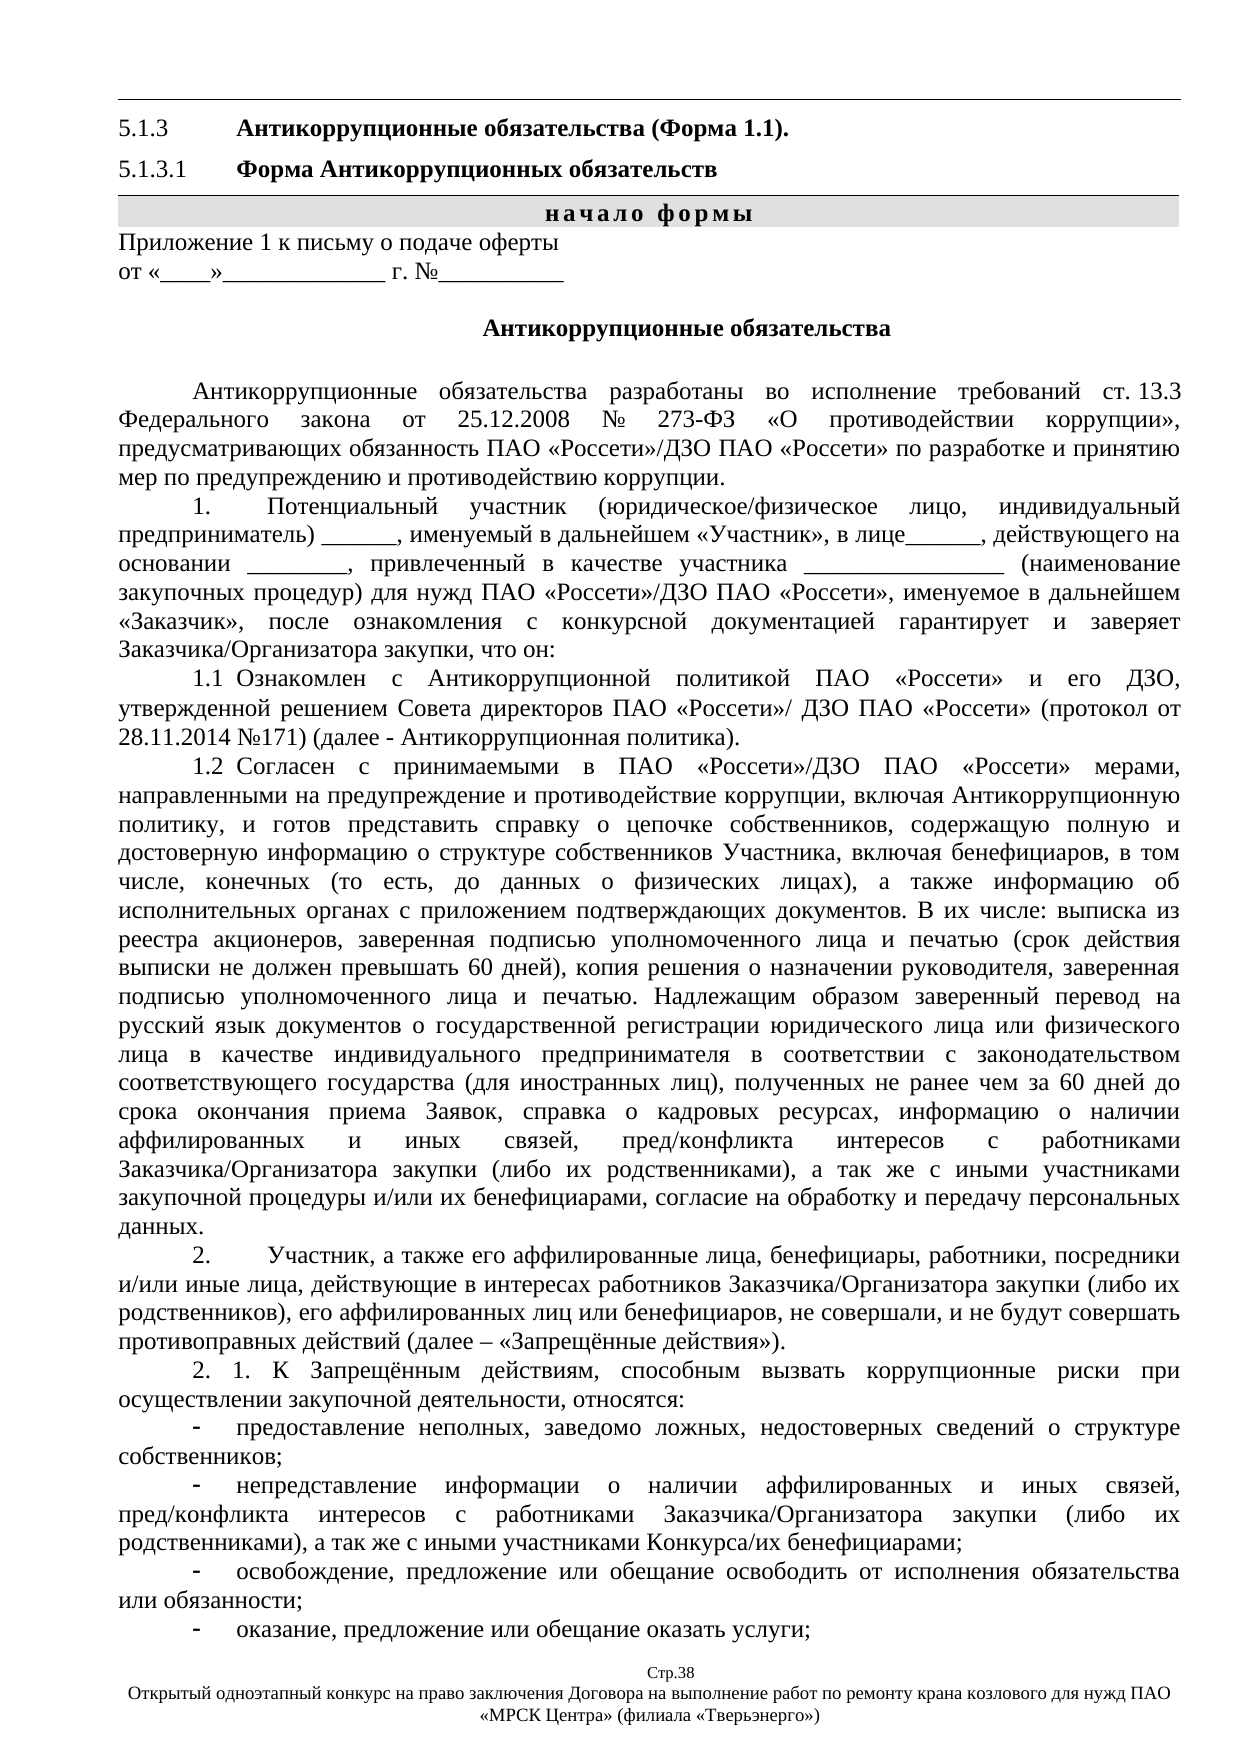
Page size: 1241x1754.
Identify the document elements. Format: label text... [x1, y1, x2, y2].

text 2. 1. К Запрещённым действиям, способным вызвать коррупционные риски при осуществлении закупочной деятельности, относятся: [118, 1355, 1181, 1412]
list непредставление информации о наличии аффилированных и иных связей, пред/конфликта интересов с работниками Заказчика/Организатора закупки (либо их родственниками), а так же с иными участниками Конкурса/их бенефициарами; [118, 1470, 1181, 1556]
list освобождение, предложение или обещание освободить от исполнения обязательства или обязанности; [118, 1556, 1181, 1614]
list Потенциальный участник (юридическое/физическое лицо, индивидуальный предприниматель) ______, именуемый в дальнейшем «Участник», в лице______, действующего на основании ________, привлеченный в качестве участника ________________ (наименование закупочных процедур) для нужд ПАО «Россети»/ДЗО ПАО «Россети», именуемое в дальнейшем «Заказчик», после ознакомления с конкурсной документацией гарантирует и заверяет Заказчика/Организатора закупки, что он: [118, 491, 1181, 663]
list Участник, а также его аффилированные лица, бенефициары, работники, посредники и/или иные лица, действующие в интересах работников Заказчика/Организатора закупки (либо их родственников), его аффилированных лиц или бенефициаров, не совершали, и не будут совершать противоправных действий (далее – «Запрещённые действия»). [118, 1240, 1181, 1355]
text от «____»_____________ г. №__________ [118, 256, 1181, 285]
text Антикоррупционные обязательства разработаны во исполнение требований ст. 13.3 Федерального закона от 25.12.2008 № 273-ФЗ «О противодействии коррупции», предусматривающих обязанность ПАО «Россети»/ДЗО ПАО «Россети» по разработке и принятию мер по предупреждению и противодействию коррупции. [118, 376, 1181, 491]
text Приложение 1 к письму о подаче оферты [118, 227, 1181, 256]
text 1.1 Ознакомлен с Антикоррупционной политикой ПАО «Россети» и его ДЗО, утвержденной решением Совета директоров ПАО «Россети»/ ДЗО ПАО «Россети» (протокол от 28.11.2014 №171) (далее - Антикоррупционная политика). [118, 663, 1181, 751]
subtitle Форма Антикоррупционных обязательств [118, 154, 1181, 183]
subtitle Антикоррупционные обязательства (Форма 1.1). [118, 113, 1181, 142]
list Согласен с принимаемыми в ПАО «Россети»/ДЗО ПАО «Россети» мерами, направленными на предупреждение и противодействие коррупции, включая Антикоррупционную политику, и готов представить справку о цепочке собственников, содержащую полную и достоверную информацию о структуре собственников Участника, включая бенефициаров, в том числе, конечных (то есть, до данных о физических лицах), а также информацию об исполнительных органах с приложением подтверждающих документов. В их числе: выписка из реестра акционеров, заверенная подписью уполномоченного лица и печатью (срок действия выписки не должен превышать 60 дней), копия решения о назначении руководителя, заверенная подписью уполномоченного лица и печатью. Надлежащим образом заверенный перевод на русский язык документов о государственной регистрации юридического лица или физического лица в качестве индивидуального предпринимателя в соответствии с законодательством соответствующего государства (для иностранных лиц), полученных не ранее чем за 60 дней до срока окончания приема Заявок, справка о кадровых ресурсах, информацию о наличии аффилированных и иных связей, пред/конфликта интересов с работниками Заказчика/Организатора закупки (либо их родственниками), а так же с иными участниками закупочной процедуры и/или их бенефициарами, согласие на обработку и передачу персональных данных. [118, 751, 1181, 1240]
list оказание, предложение или обещание оказать услуги; [118, 1614, 1181, 1642]
text начало формы [118, 196, 1179, 227]
list предоставление неполных, заведомо ложных, недостоверных сведений о структуре собственников; [118, 1412, 1181, 1470]
text Антикоррупционные обязательства [118, 313, 1181, 342]
